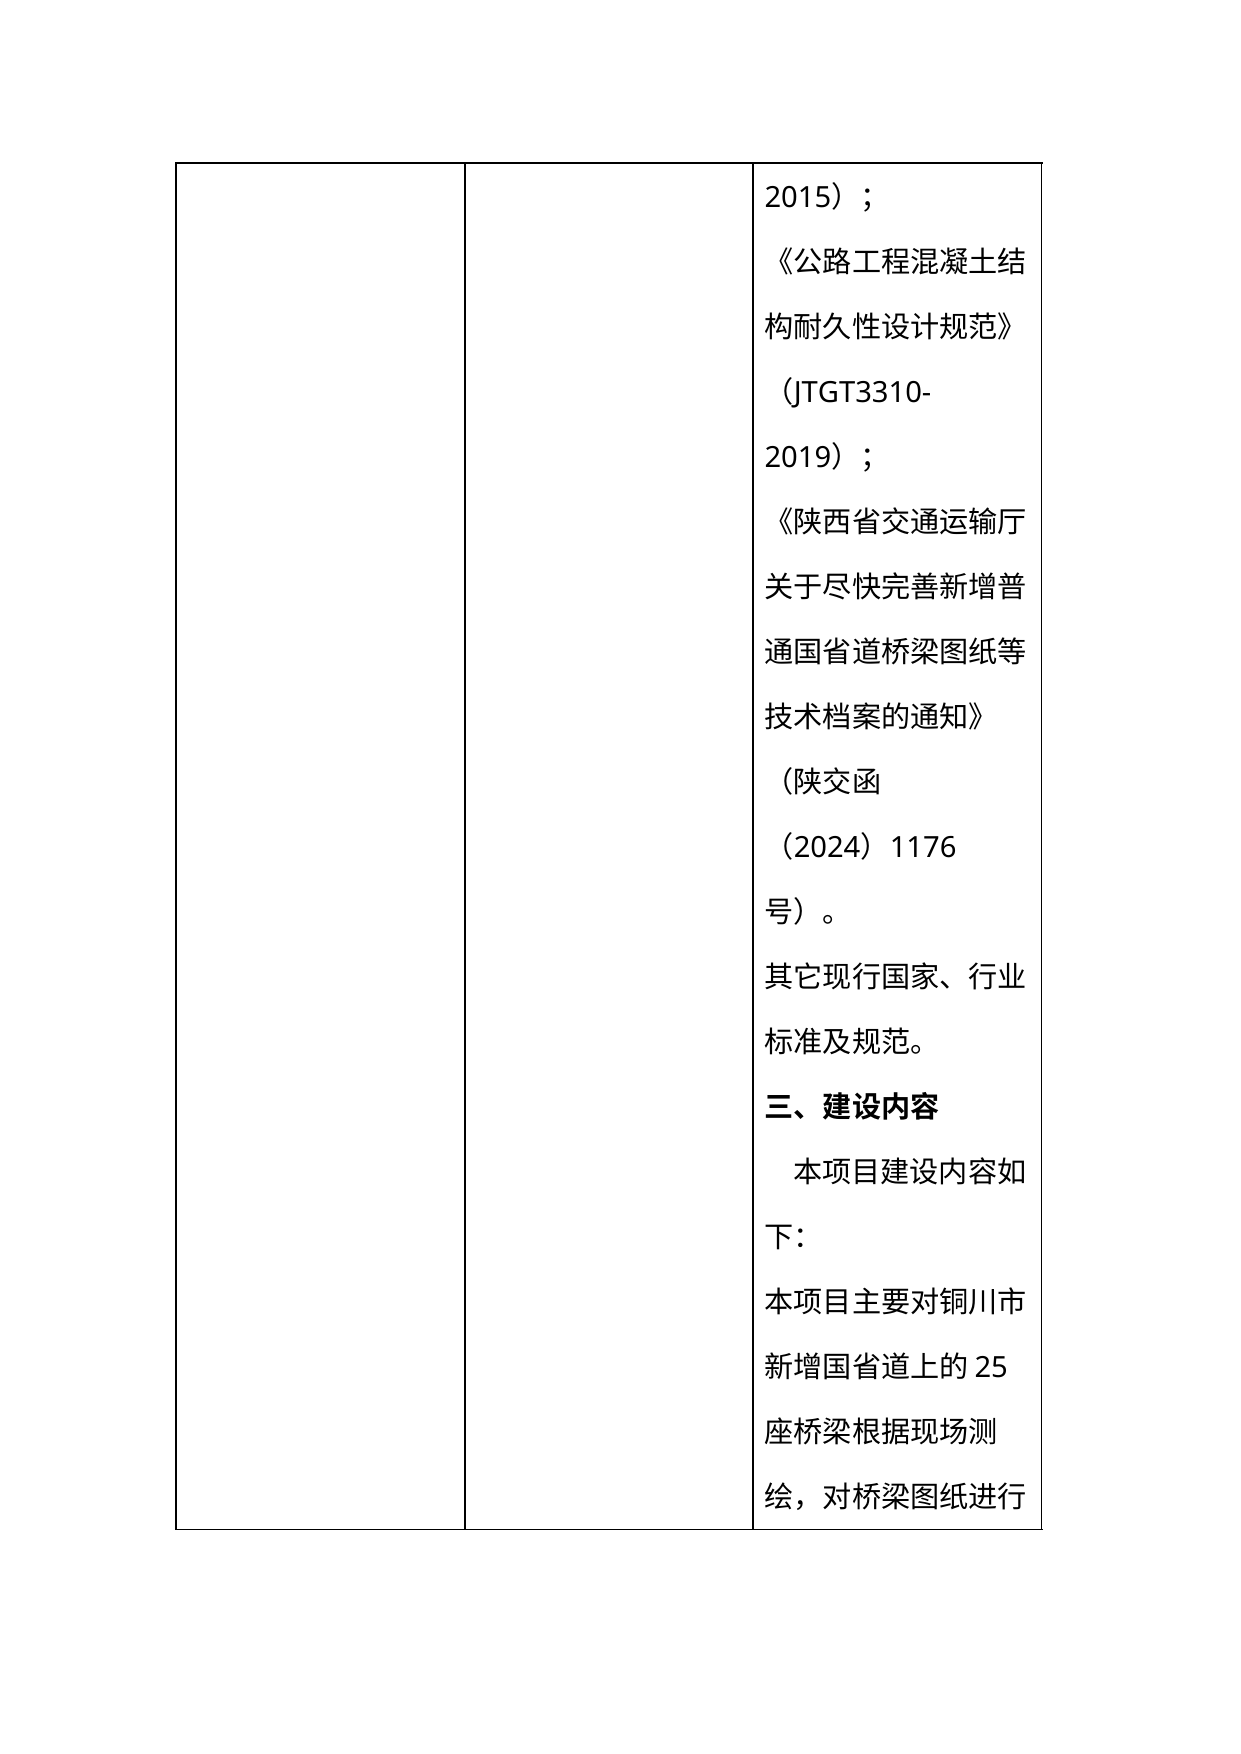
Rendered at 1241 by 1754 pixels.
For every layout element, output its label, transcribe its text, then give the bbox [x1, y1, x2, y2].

table_cell [466, 164, 752, 1528]
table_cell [754, 164, 1041, 1528]
table_cell 1 [177, 164, 464, 1528]
